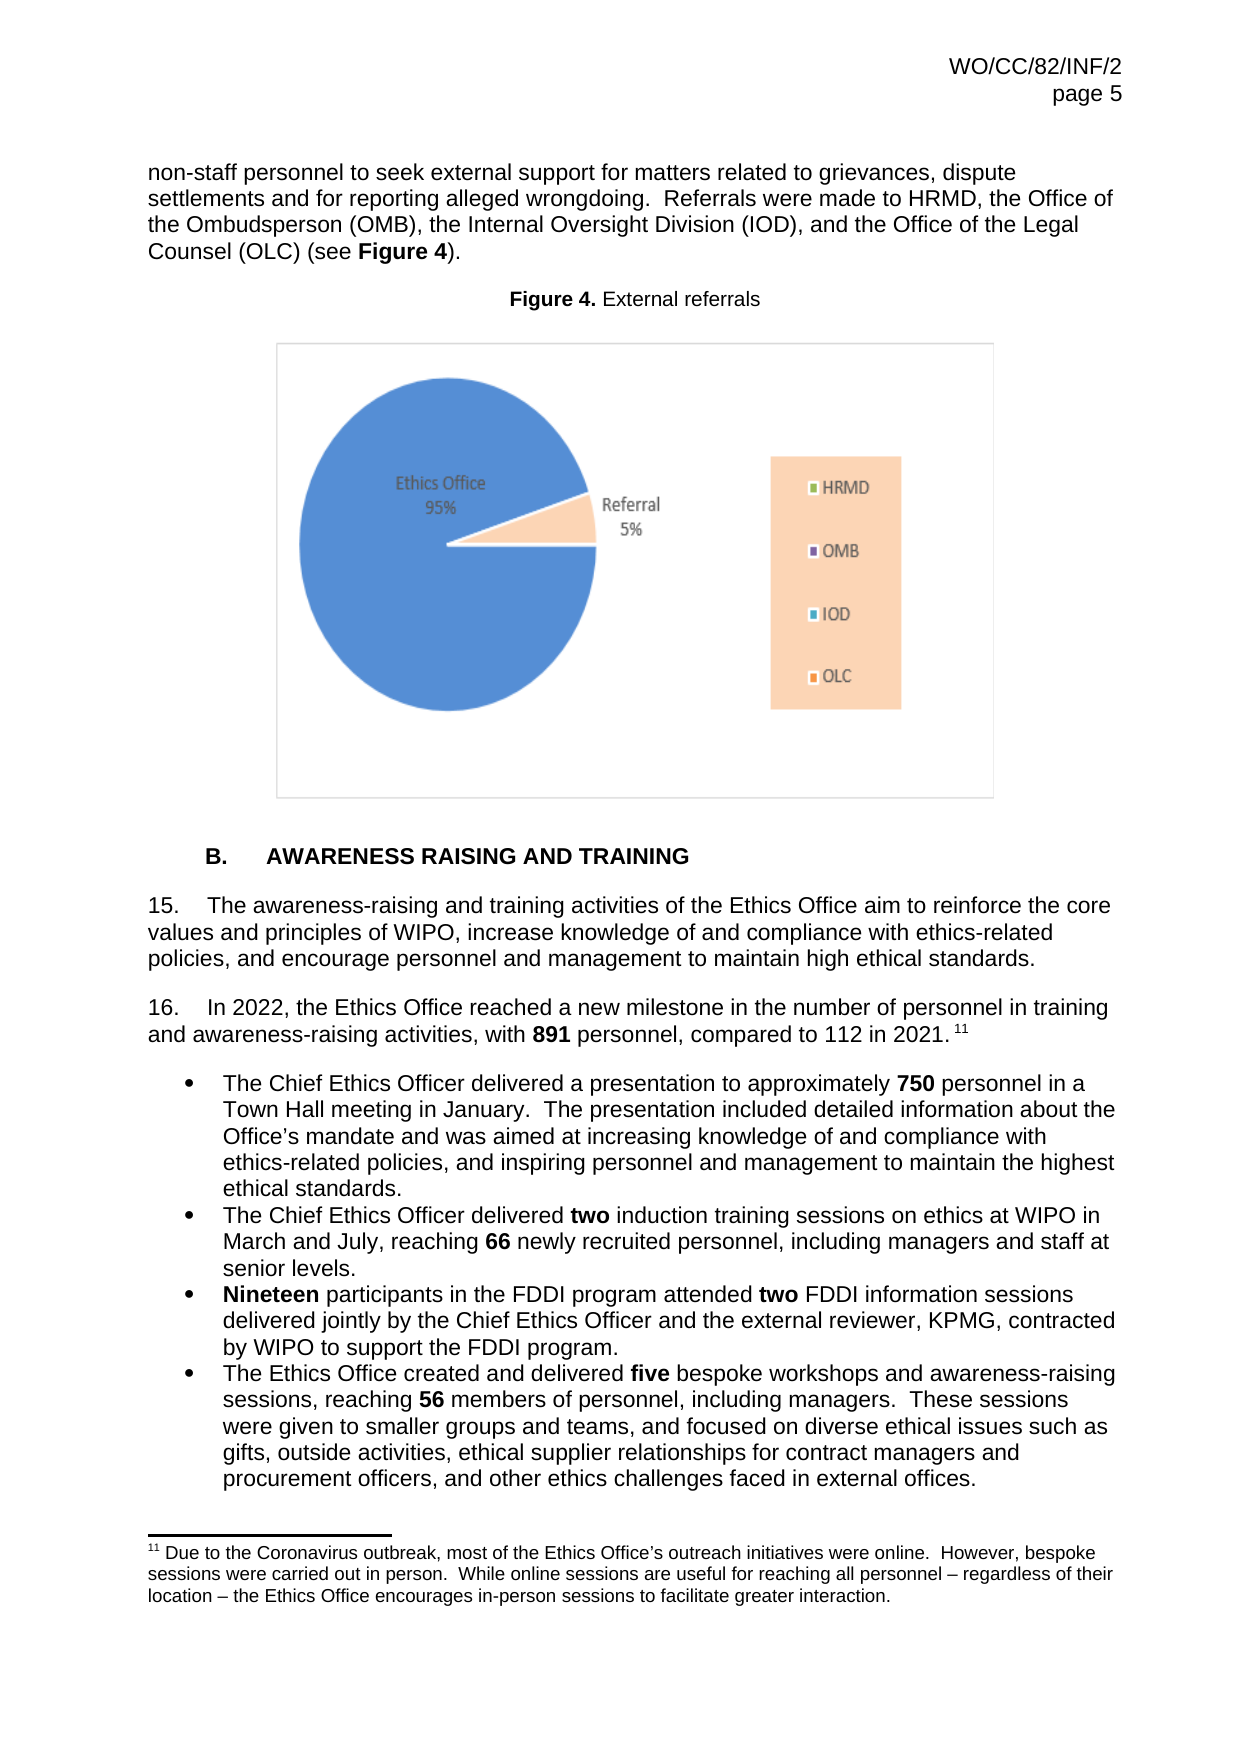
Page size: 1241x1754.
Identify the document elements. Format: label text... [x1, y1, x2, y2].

text B. AWARENESS RAISING AND TRAINING [205, 843, 1122, 869]
text Figure 4. External referrals [148, 287, 1122, 311]
list The Chief Ethics Officer delivered two induction training sessions on ethics at WIPO in March and July, reaching 66 newly recruited personnel, including managers and staff at senior levels. [185, 1202, 1122, 1281]
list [148, 158, 1122, 264]
list The Chief Ethics Officer delivered a presentation to approximately 750 personnel in a Town Hall meeting in January. The presentation included detailed information about the Office’s mandate and was aimed at increasing knowledge of and compliance with ethics-related policies, and inspiring personnel and management to maintain the highest ethical standards. [185, 1070, 1122, 1202]
list The awareness-raising and training activities of the Ethics Office aim to reinforce the core values and principles of WIPO, increase knowledge of and compliance with ethics-related policies, and encourage personnel and management to maintain high ethical standards. [148, 892, 1122, 971]
list In 2022, the Ethics Office reached a new milestone in the number of personnel in training and awareness-raising activities, with 891 personnel, compared to 112 in 2021. [148, 994, 1122, 1047]
picture [275, 333, 994, 806]
list The Ethics Office created and delivered five bespoke workshops and awareness-raising sessions, reaching 56 members of personnel, including managers. These sessions were given to smaller groups and teams, and focused on diverse ethical issues such as gifts, outside activities, ethical supplier relationships for contract managers and procurement officers, and other ethics challenges faced in external offices. [185, 1360, 1122, 1492]
list Nineteen participants in the FDDI program attended two FDDI information sessions delivered jointly by the Chief Ethics Officer and the external reviewer, KPMG, contracted by WIPO to support the FDDI program. [185, 1281, 1122, 1360]
